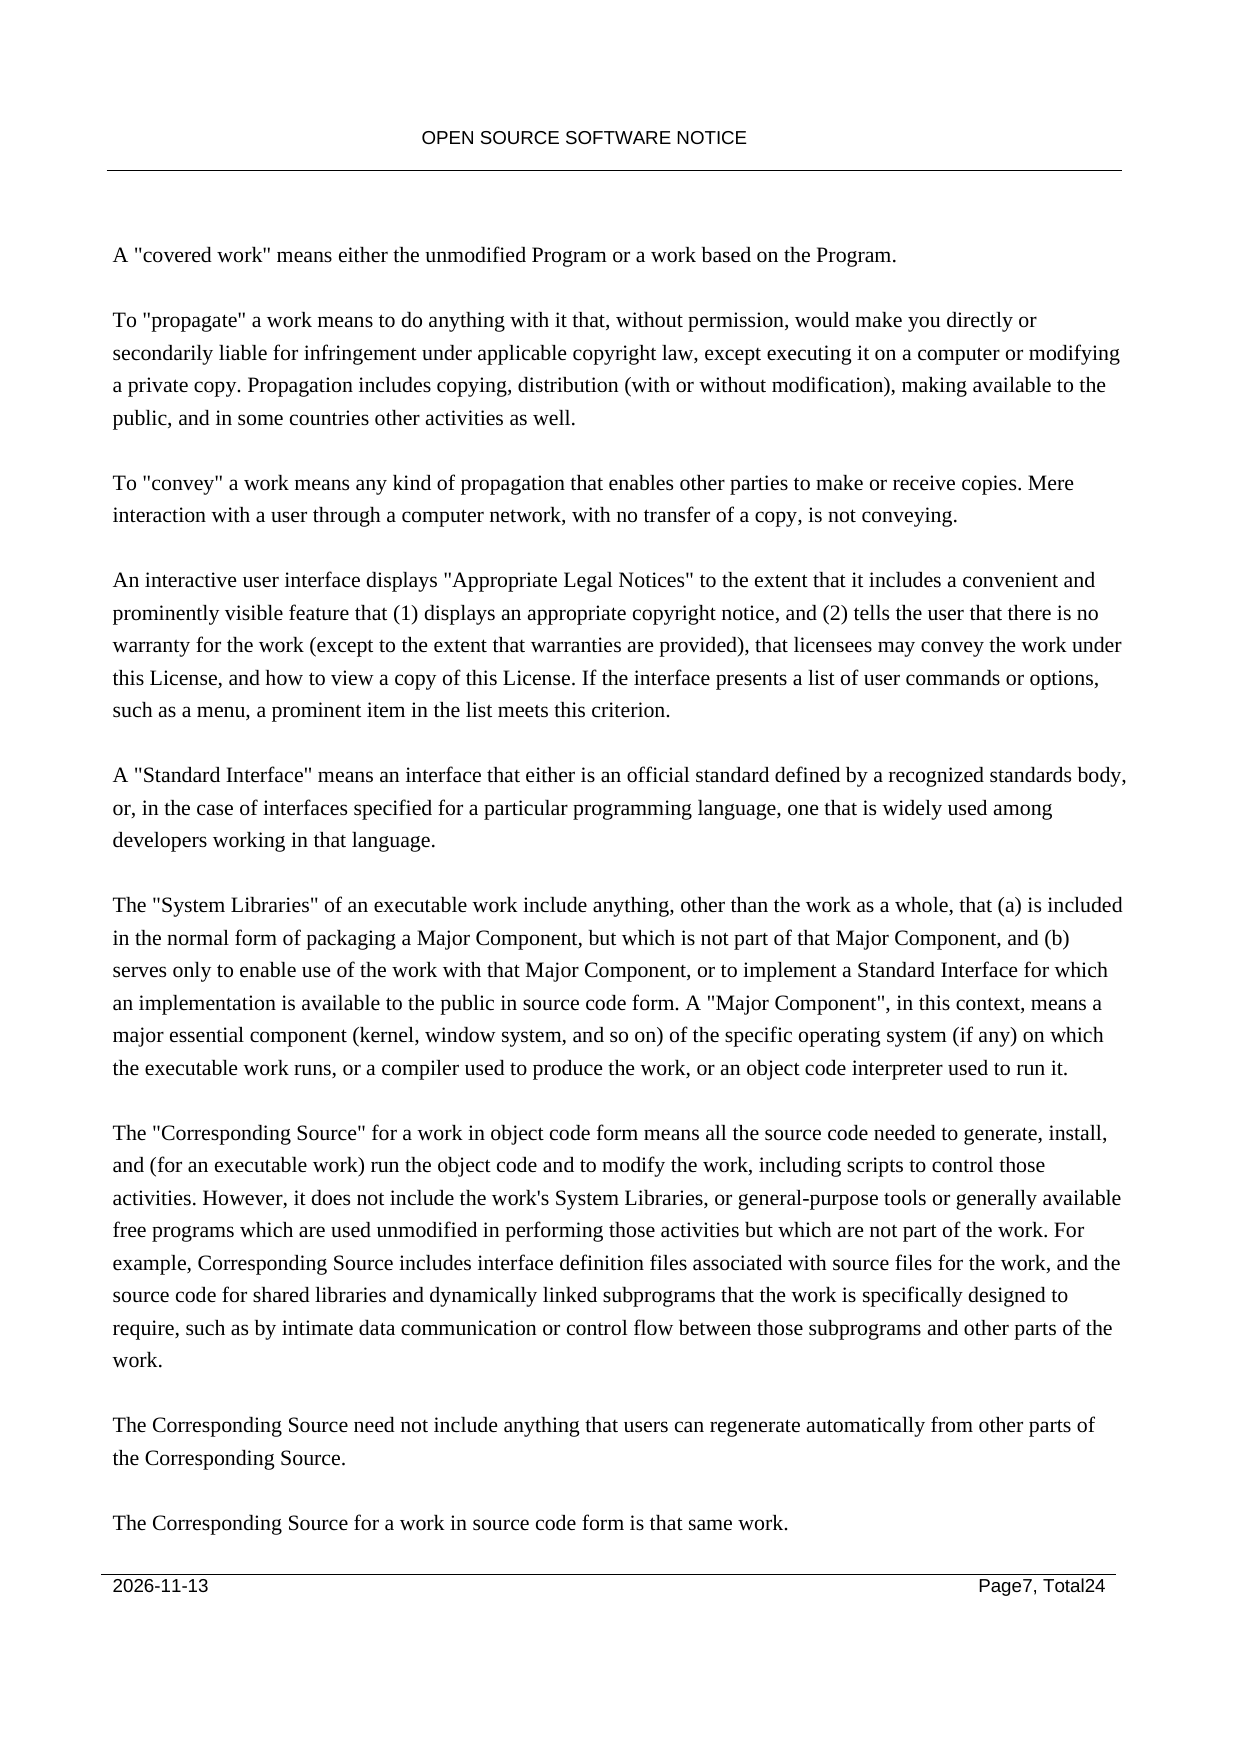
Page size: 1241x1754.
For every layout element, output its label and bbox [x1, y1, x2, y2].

text [112, 206, 1128, 1539]
